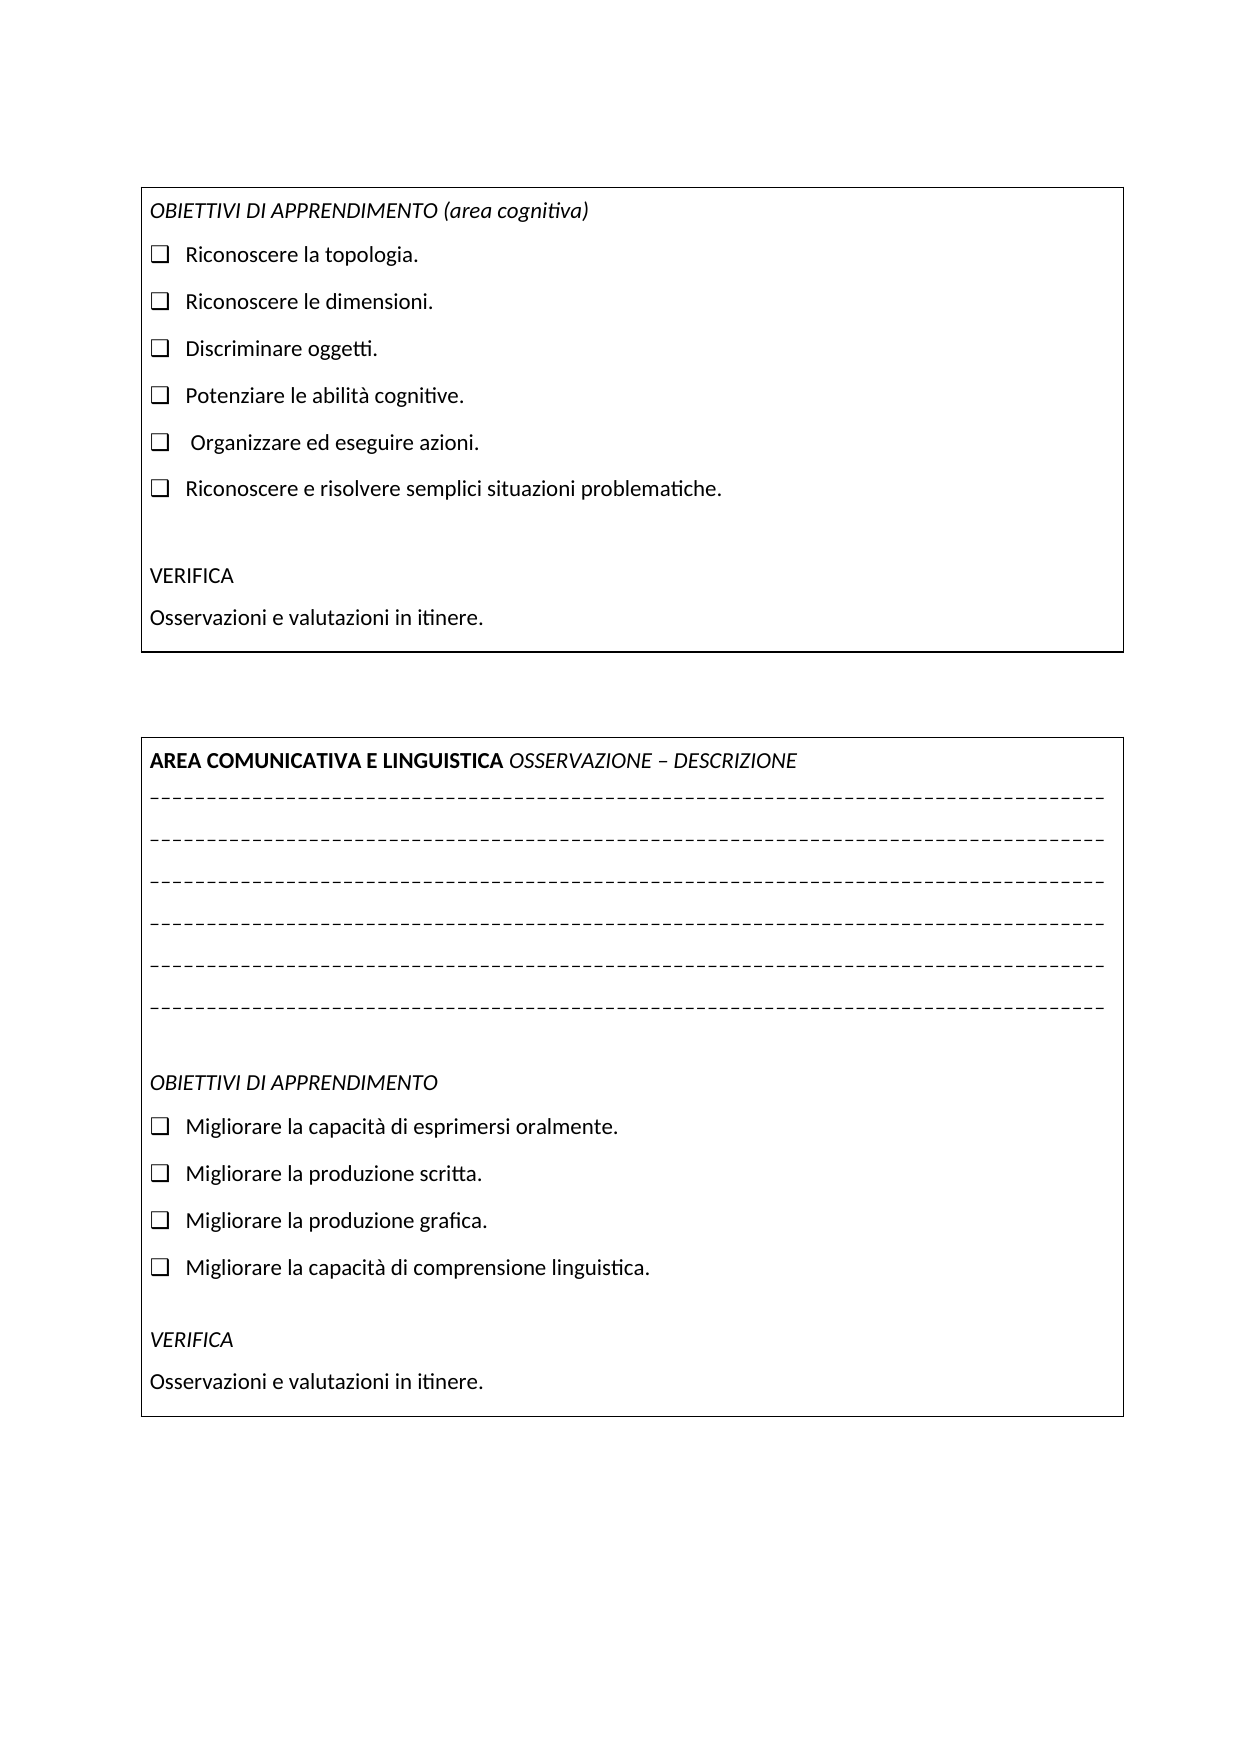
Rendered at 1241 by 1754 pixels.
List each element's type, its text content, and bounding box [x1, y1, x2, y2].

table_header OBIETTIVI DI APPRENDIMENTO (area cognitiva) ❑ Riconoscere la topologia. ❑ Riconoscere le dimensioni. ❑ Discriminare oggetti. ❑ Potenziare le abilità cognitive. ❑ Organizzare ed eseguire azioni. ❑ Riconoscere e risolvere semplici situazioni problematiche. VERIFICA Osservazioni e valutazioni in itinere. [142, 188, 1123, 651]
table_header AREA COMUNICATIVA E LINGUISTICA OSSERVAZIONE – DESCRIZIONE ________________________________________________________________________________________________________________________________________________________________________________________________________________________________________________________________________________________________________________________________________________________________________________________________________________________________________________________________________________________________________________________ OBIETTIVI DI APPRENDIMENTO ❑ Migliorare la capacità di esprimersi oralmente. ❑ Migliorare la produzione scritta. ❑ Migliorare la produzione grafica. ❑ Migliorare la capacità di comprensione linguistica. VERIFICA Osservazioni e valutazioni in itinere. [142, 738, 1123, 1416]
